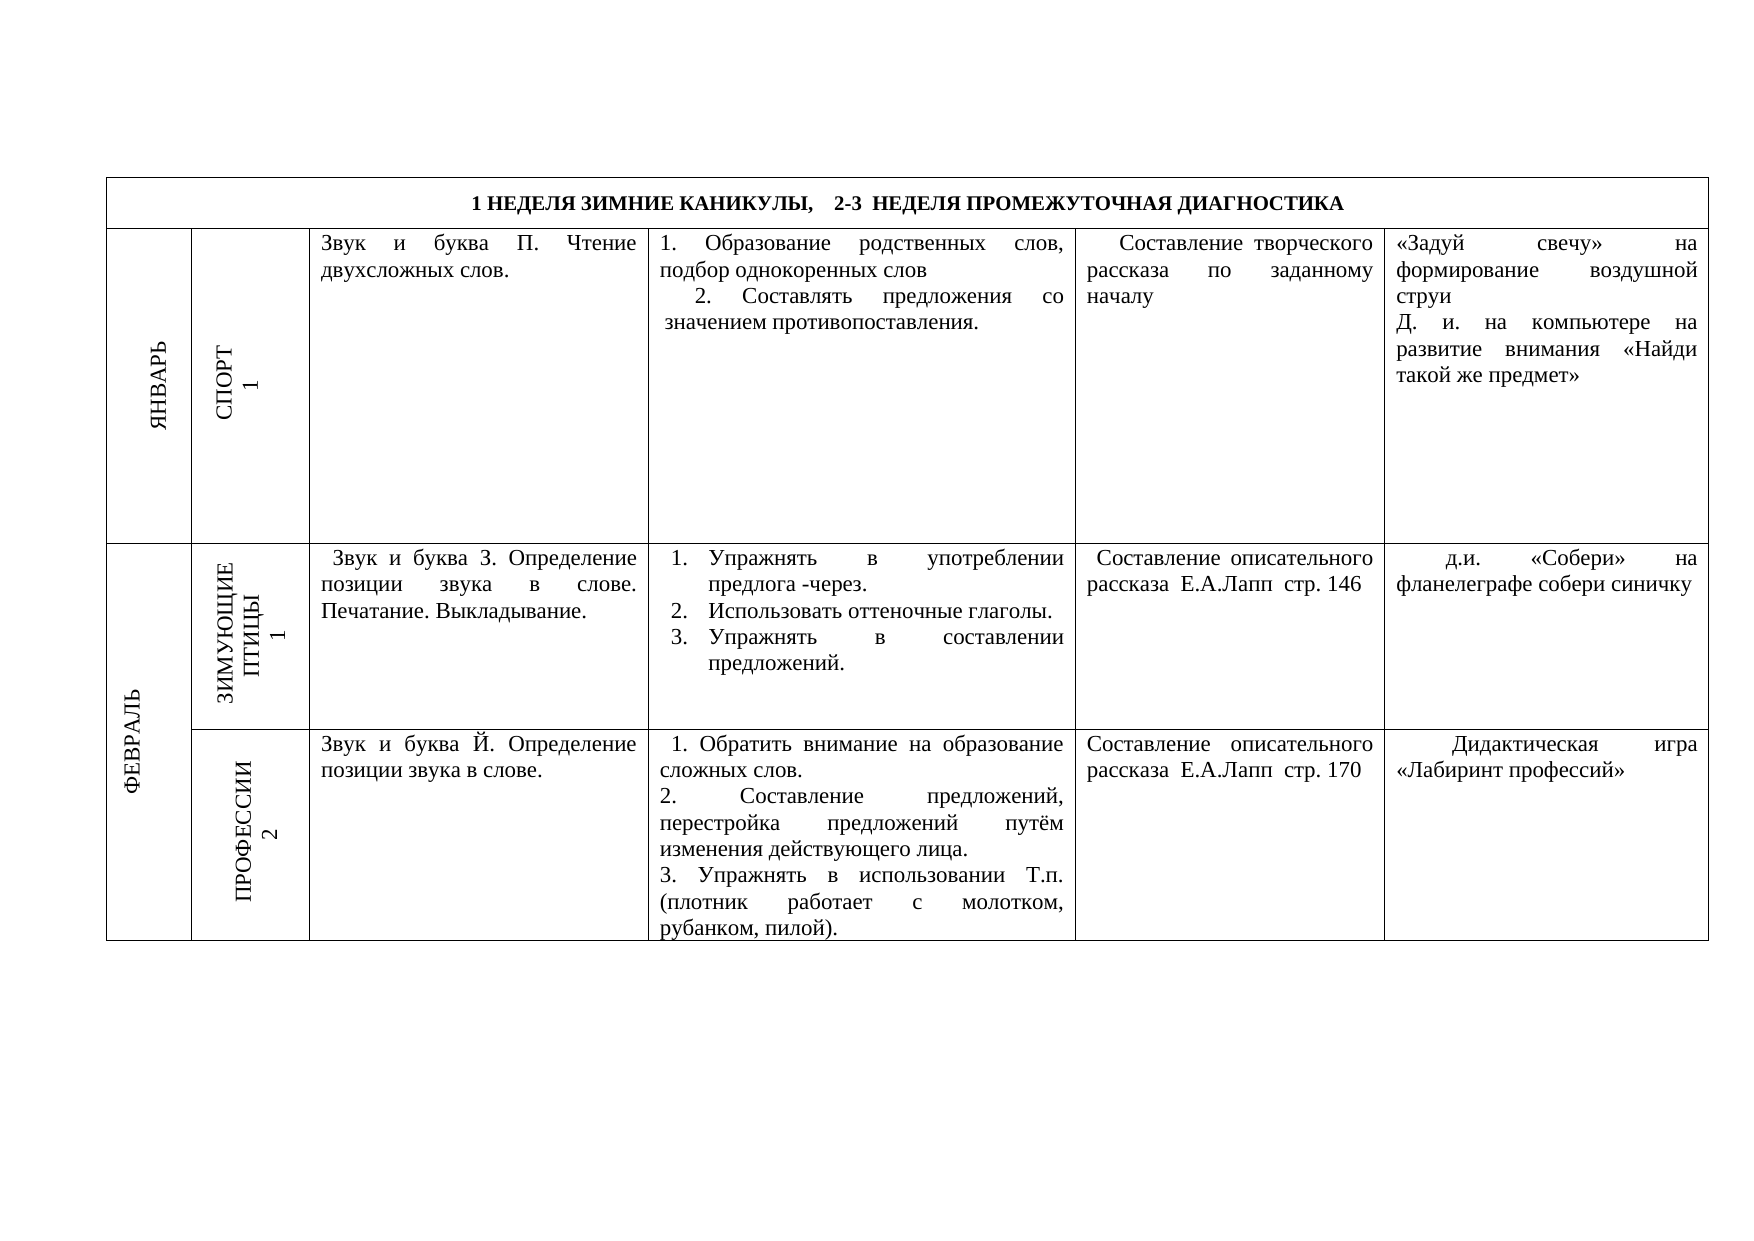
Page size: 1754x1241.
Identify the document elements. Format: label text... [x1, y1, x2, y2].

table_cell «Задуй свечу» на формирование воздушной струи Д. и. на компьютере на развитие внимания «Найди такой же предмет» [1385, 229, 1708, 543]
table_cell Звук и буква Й. Определение позиции звука в слове. [310, 730, 648, 940]
table_cell Составление описательного рассказа Е.А.Лапп стр. 146 [1076, 544, 1384, 728]
table_cell 1. Обратить внимание на образование сложных слов. 2. Составление предложений, перестройка предложений путём изменения действующего лица. 3. Упражнять в использовании Т.п. (плотник работает с молотком, рубанком, пилой). [649, 730, 1075, 940]
table_cell ЗИМУЮЩИЕ ПТИЦЫ 1 [192, 544, 309, 728]
table_cell д.и. «Собери» на фланелеграфе собери синичку [1385, 544, 1708, 728]
table_cell ЯНВАРЬ [107, 229, 191, 543]
table_cell СПОРТ 1 [192, 229, 309, 543]
table_cell Звук и буква З. Определение позиции звука в слове. Печатание. Выкладывание. [310, 544, 648, 728]
table_cell ФЕВРАЛЬ [107, 544, 191, 940]
table_cell Дидактическая игра «Лабиринт профессий» [1385, 730, 1708, 940]
table_cell 1. Образование родственных слов, подбор однокоренных слов 2. Составлять предложения со значением противопоставления. [649, 229, 1075, 543]
table_cell Составление описательного рассказа Е.А.Лапп стр. 170 [1076, 730, 1384, 940]
table_cell ПРОФЕССИИ 2 [192, 730, 309, 940]
table_cell 1 НЕДЕЛЯ ЗИМНИЕ КАНИКУЛЫ, 2-3 НЕДЕЛЯ ПРОМЕЖУТОЧНАЯ ДИАГНОСТИКА [107, 178, 1708, 228]
table_cell Составление творческого рассказа по заданному началу [1076, 229, 1384, 543]
table_cell Звук и буква П. Чтение двухсложных слов. [310, 229, 648, 543]
table_cell Упражнять в употреблении предлога -через. Использовать оттеночные глаголы. Упражнять в составлении предложений. [649, 544, 1075, 728]
